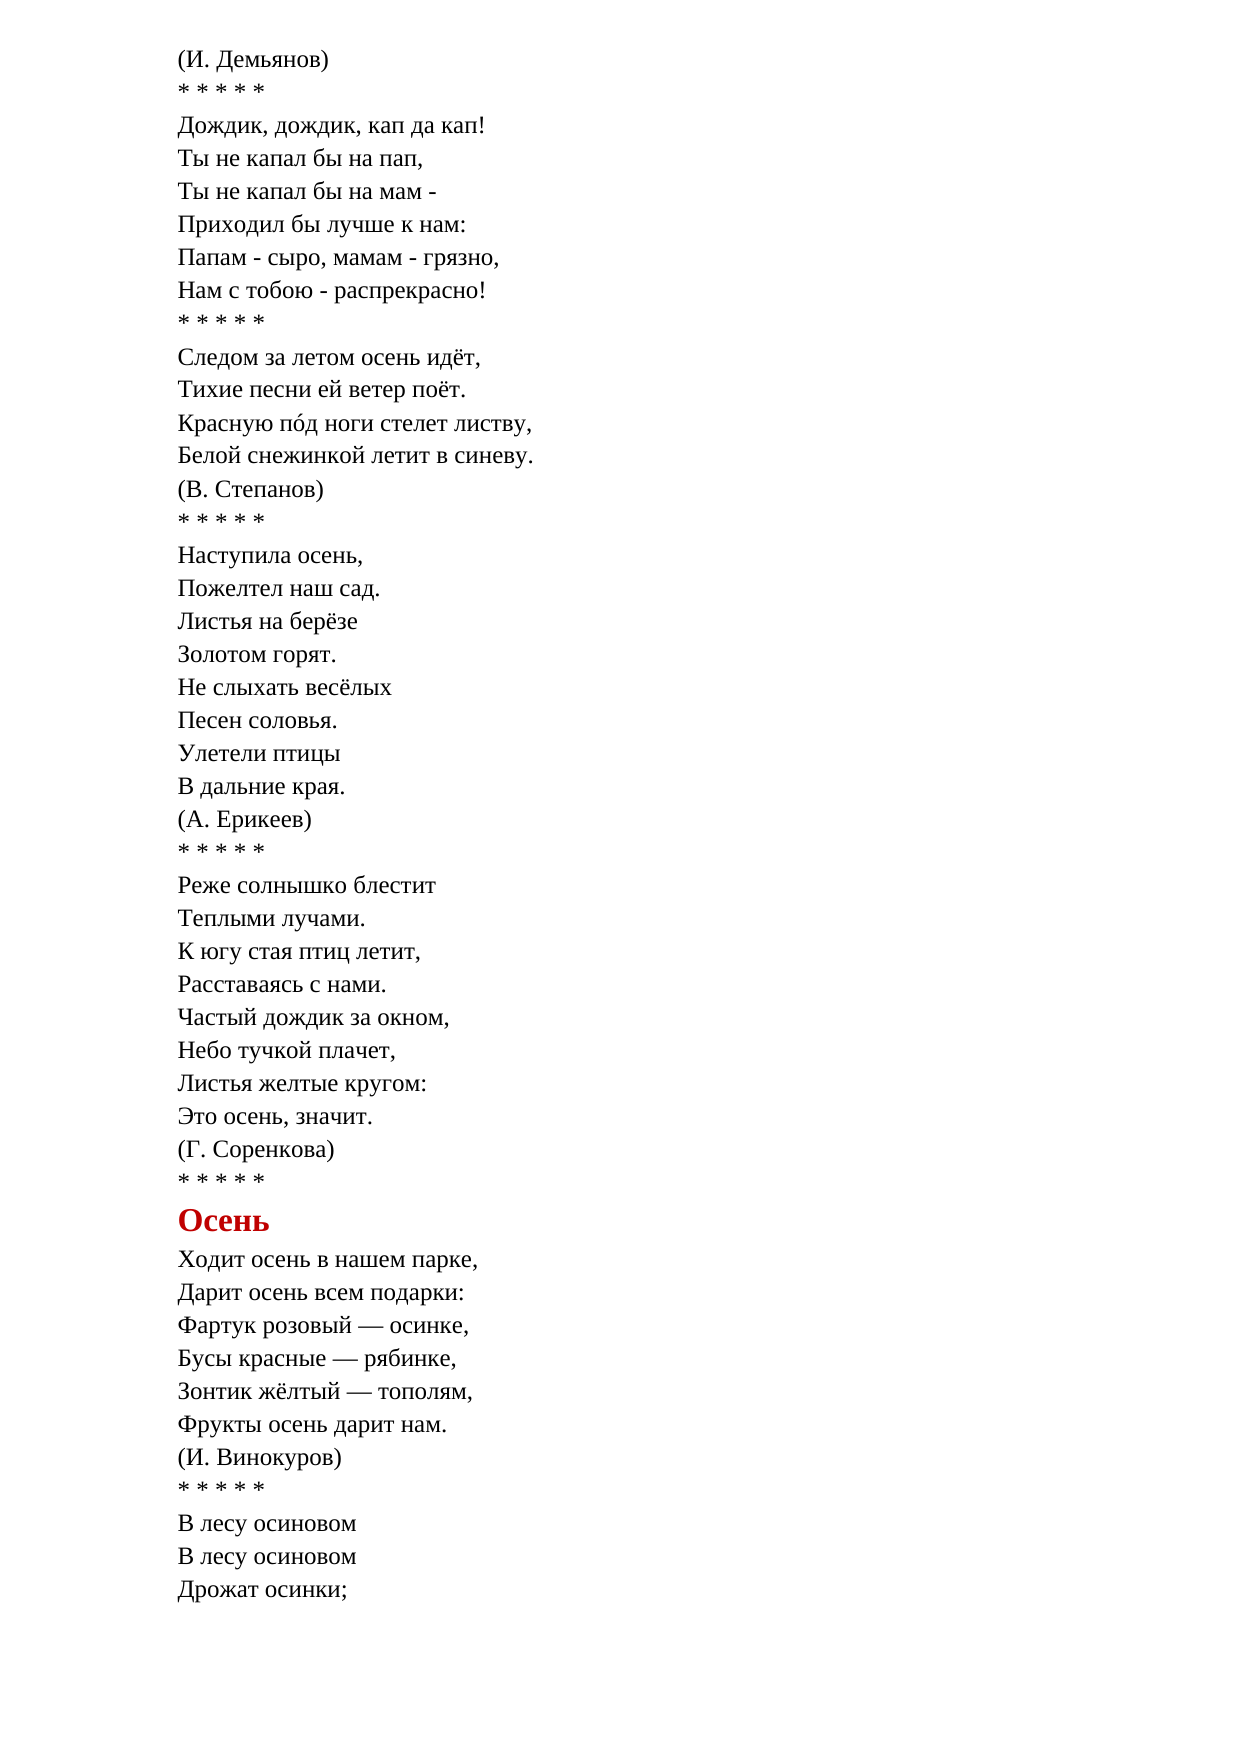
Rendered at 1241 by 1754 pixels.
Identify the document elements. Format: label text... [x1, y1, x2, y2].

text Фрукты осень дарит нам. [177, 1409, 1152, 1438]
text Зонтик жёлтый — тополям, [177, 1376, 1152, 1405]
text Листья желтые кругом: [177, 1068, 1152, 1097]
text (Г. Соренкова) [177, 1134, 1152, 1163]
text Наступила осень, [177, 540, 1152, 568]
text Ты не капал бы на пап, [177, 143, 1152, 172]
text Нам с тобою - распрекрасно! [177, 276, 1152, 304]
text (В. Степанов) [177, 474, 1152, 502]
text Реже солнышко блестит [177, 870, 1152, 899]
text К югу стая птиц летит, [177, 936, 1152, 965]
text Дождик, дождик, кап да кап! [177, 110, 1152, 139]
text * * * * * [177, 837, 1152, 866]
text Следом за летом осень идёт, [177, 342, 1152, 370]
text Папам - сыро, мамам - грязно, [177, 242, 1152, 271]
text В лесу осиновом [177, 1508, 1152, 1537]
text (И. Демьянов) [177, 44, 1152, 73]
text В дальние края. [177, 771, 1152, 799]
text Пожелтел наш сад. [177, 573, 1152, 601]
text Ходит осень в нашем парке, [177, 1244, 1152, 1273]
text В лесу осиновом [177, 1541, 1152, 1570]
text Фартук розовый — осинке, [177, 1310, 1152, 1339]
text Небо тучкой плачет, [177, 1035, 1152, 1064]
text * * * * * [177, 507, 1152, 535]
text Листья на берёзе [177, 606, 1152, 634]
text Красную пóд ноги стелет листву, [177, 408, 1152, 436]
text Расставаясь с нами. [177, 969, 1152, 998]
text Теплыми лучами. [177, 903, 1152, 932]
text Не слыхать весёлых [177, 672, 1152, 701]
text Дрожат осинки; [177, 1574, 1152, 1603]
text Золотом горят. [177, 639, 1152, 667]
text Бусы красные — рябинке, [177, 1343, 1152, 1372]
text * * * * * [177, 77, 1152, 106]
text Ты не капал бы на мам - [177, 176, 1152, 205]
text Тихие песни ей ветер поёт. [177, 374, 1152, 403]
text Осень [177, 1200, 1152, 1238]
text Дарит осень всем подарки: [177, 1277, 1152, 1306]
text (И. Винокуров) [177, 1442, 1152, 1471]
text * * * * * [177, 1475, 1152, 1504]
text * * * * * [177, 1167, 1152, 1196]
text Это осень, значит. [177, 1101, 1152, 1130]
text Песен соловья. [177, 705, 1152, 733]
text (А. Ерикеев) [177, 804, 1152, 833]
text * * * * * [177, 308, 1152, 337]
text Улетели птицы [177, 738, 1152, 767]
text Приходил бы лучше к нам: [177, 209, 1152, 238]
text Белой снежинкой летит в синеву. [177, 441, 1152, 469]
text Частый дождик за окном, [177, 1002, 1152, 1031]
